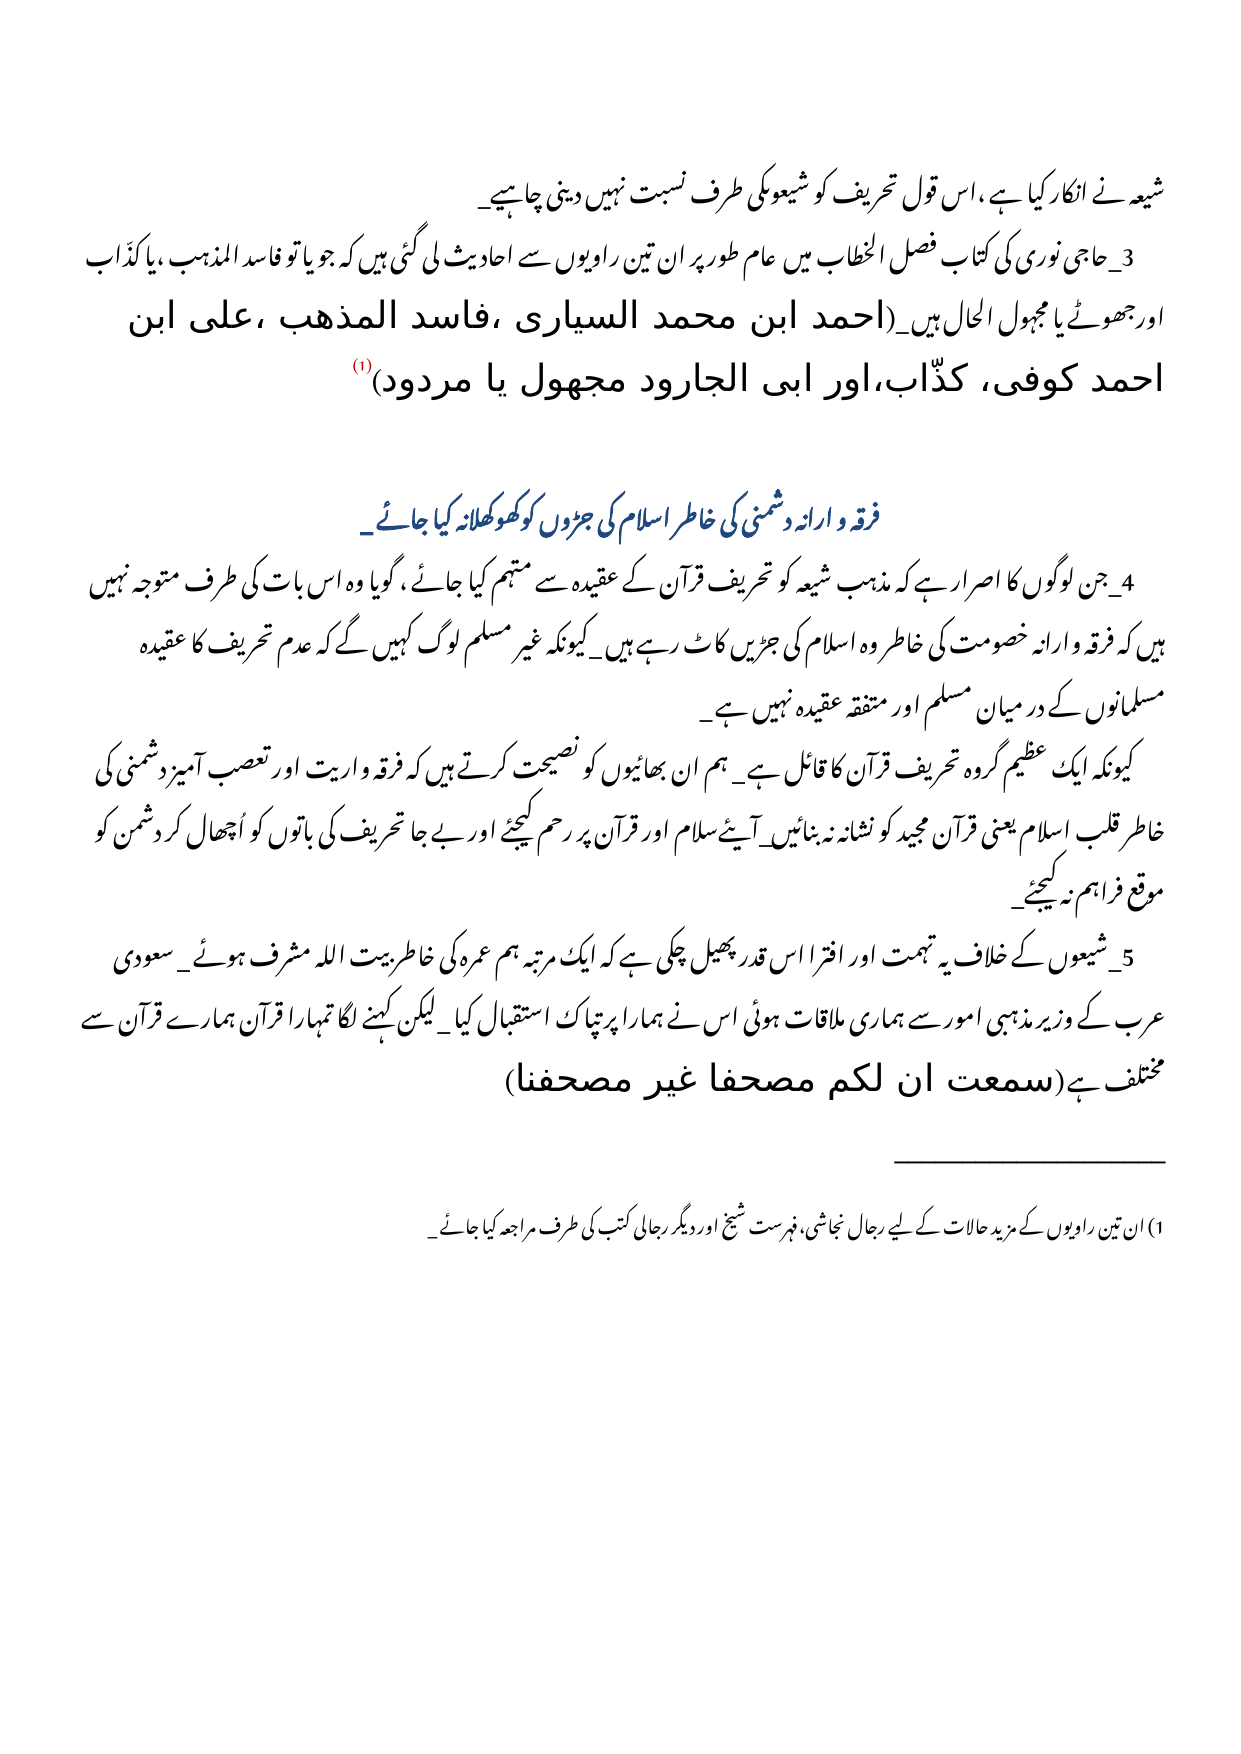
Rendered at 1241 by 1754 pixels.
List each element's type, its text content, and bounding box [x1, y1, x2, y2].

text 1) ان تین راویوں کے مزید حالات کے لیے رجال نجاشی،فہرست شیخ اور دیگر رجالی کتب کی طرف مراجعہ کیا جائے _ [75, 1199, 1165, 1246]
subtitle فرقہ و ارانہ دشمنی کی خاطر اسلام کی جڑوں کوکھوکھلانہ کیا جائے _ [75, 481, 1165, 544]
text شیعہ نے انکار کیا ہے ،اس قول تحریف کو شیعوںکی طرف نسبت نہیں دینی چاہیے_ [75, 94, 1165, 219]
text کیونکہ ایک عظیم گروہ تحریف قرآن کا قائل ہے _ ہم ان بھائیوں کو نصیحت کرتے ہیں کہ فرقہ واریت اور تعصب آمیز دشمنی کی خاطر قلب اسلام یعنی قرآن مجید کو نشانہ نہ بنائیں_آیئےسلام اور قرآن پر رحم کیجئے اور بے جا تحریف کی باتوں کو اُچھال کر دشمن کو موقع فراہم نہ کیجئے_ [75, 731, 1165, 919]
text 4_جن لوگوں کا اصرار ہے کہ مذہب شیعہ کو تحریف قرآن کے عقیدہ سے متہم کیا جائے ، گویا وہ اس بات کی طرف متوجہ نہیں ہیں کہ فرقہ وارانہ خصومت کی خاطر وہ اسلام کی جڑیں کاٹ رہے ہیں _کیونکہ غیر مسلم لوگ کہیں گے کہ عدم تحریف کا عقیدہ مسلمانوں کے در میان مسلم اور متفقہ عقیدہ نہیں ہے _ [75, 544, 1165, 731]
text 5_شیعوں کے خلاف یہ تہمت اور افترا اس قدر پھیل چکی ہے کہ ایک مرتبہ ہم عمرہ کی خاطر بیت اللہ مشرف ہوئے _ سعودی عرب کے وزیر مذہبی امور سے ہماری ملاقات ہوئی اس نے ہمارا پر تپاک استقبال کیا _لیکن کہنے لگا تمہارا قرآن ہمارے قرآن سے مختلف ہے (سمعت ان لکم مصحفا غیر مصحفنا) [75, 919, 1165, 1106]
text ____________________ [75, 1106, 1165, 1174]
text 3_حاجی نوری کی کتاب فصل الخطاب میں عام طور پر ان تین راویوں سے احادیث لی گئی ہیں کہ جو یا تو فاسد المذہب ،یا کذّاب اورجھوٹے یا مجہول الحال ہیں _(احمد ابن محمد السیاری ،فاسد المذهب ،علی ابن احمد کوفی، کذّاب،اور ابی الجارود مجهول یا مردود)(1) [75, 219, 1165, 406]
